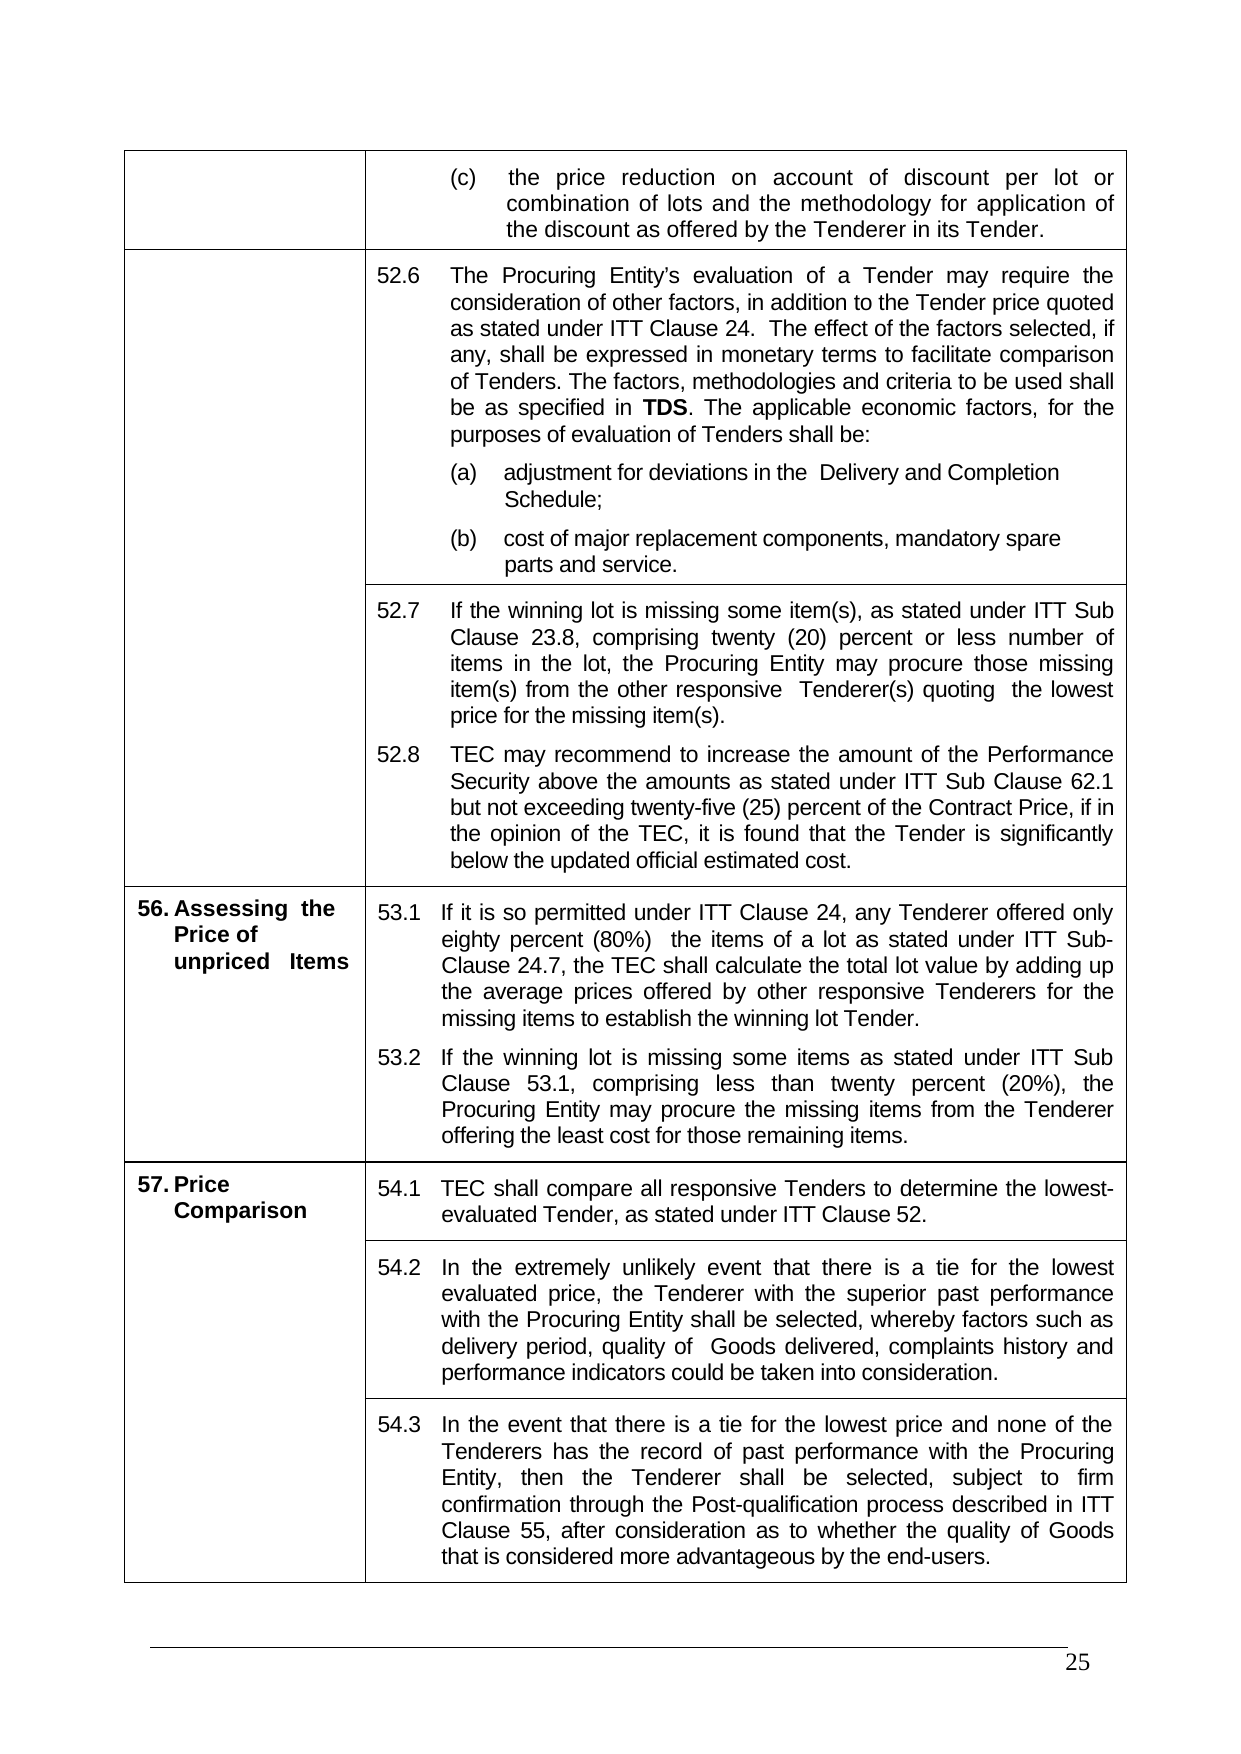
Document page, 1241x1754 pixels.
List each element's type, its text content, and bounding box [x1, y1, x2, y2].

table_cell If the winning lot is missing some item(s), as stated under ITT Sub Clause 23.8, comprising twenty (20) percent or less number of items in the lot, the Procuring Entity may procure those missing item(s) from the other responsive Tenderer(s) quoting the lowest price for the missing item(s). TEC may recommend to increase the amount of the Performance Security above the amounts as stated under ITT Sub Clause 62.1 but not exceeding twenty-five (25) percent of the Contract Price, if in the opinion of the TEC, it is found that the Tender is significantly below the updated official estimated cost. [366, 585, 1126, 886]
table_cell In the event that there is a tie for the lowest price and none of the Tenderers has the record of past performance with the Procuring Entity, then the Tenderer shall be selected, subject to firm confirmation through the Post-qualification process described in ITT Clause 55, after consideration as to whether the quality of Goods that is considered more advantageous by the end-users. [366, 1399, 1126, 1582]
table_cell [366, 151, 1126, 249]
table_cell If it is so permitted under ITT Clause 24, any Tenderer offered only eighty percent (80%) the items of a lot as stated under ITT Sub-Clause 24.7, the TEC shall calculate the total lot value by adding up the average prices offered by other responsive Tenderers for the missing items to establish the winning lot Tender. If the winning lot is missing some items as stated under ITT Sub Clause 53.1, comprising less than twenty percent (20%), the Procuring Entity may procure the missing items from the Tenderer offering the least cost for those remaining items. [366, 887, 1126, 1161]
table_cell In the extremely unlikely event that there is a tie for the lowest evaluated price, the Tenderer with the superior past performance with the Procuring Entity shall be selected, whereby factors such as delivery period, quality of Goods delivered, complaints history and performance indicators could be taken into consideration. [366, 1241, 1126, 1398]
table_cell TEC shall compare all responsive Tenders to determine the lowest-evaluated Tender, as stated under ITT Clause 52. [366, 1163, 1126, 1240]
table_cell Price Comparison [125, 1163, 365, 1582]
table_cell The Procuring Entity’s evaluation of a Tender may require the consideration of other factors, in addition to the Tender price quoted as stated under ITT Clause 24. The effect of the factors selected, if any, shall be expressed in monetary terms to facilitate comparison of Tenders. The factors, methodologies and criteria to be used shall be as specified in TDS. The applicable economic factors, for the purposes of evaluation of Tenders shall be: adjustment for deviations in the Delivery and Completion Schedule; cost of major replacement components, mandatory spare parts and service. [366, 250, 1126, 583]
table_cell [125, 250, 365, 886]
table_cell Assessing the Price of unpriced Items [125, 887, 365, 1161]
